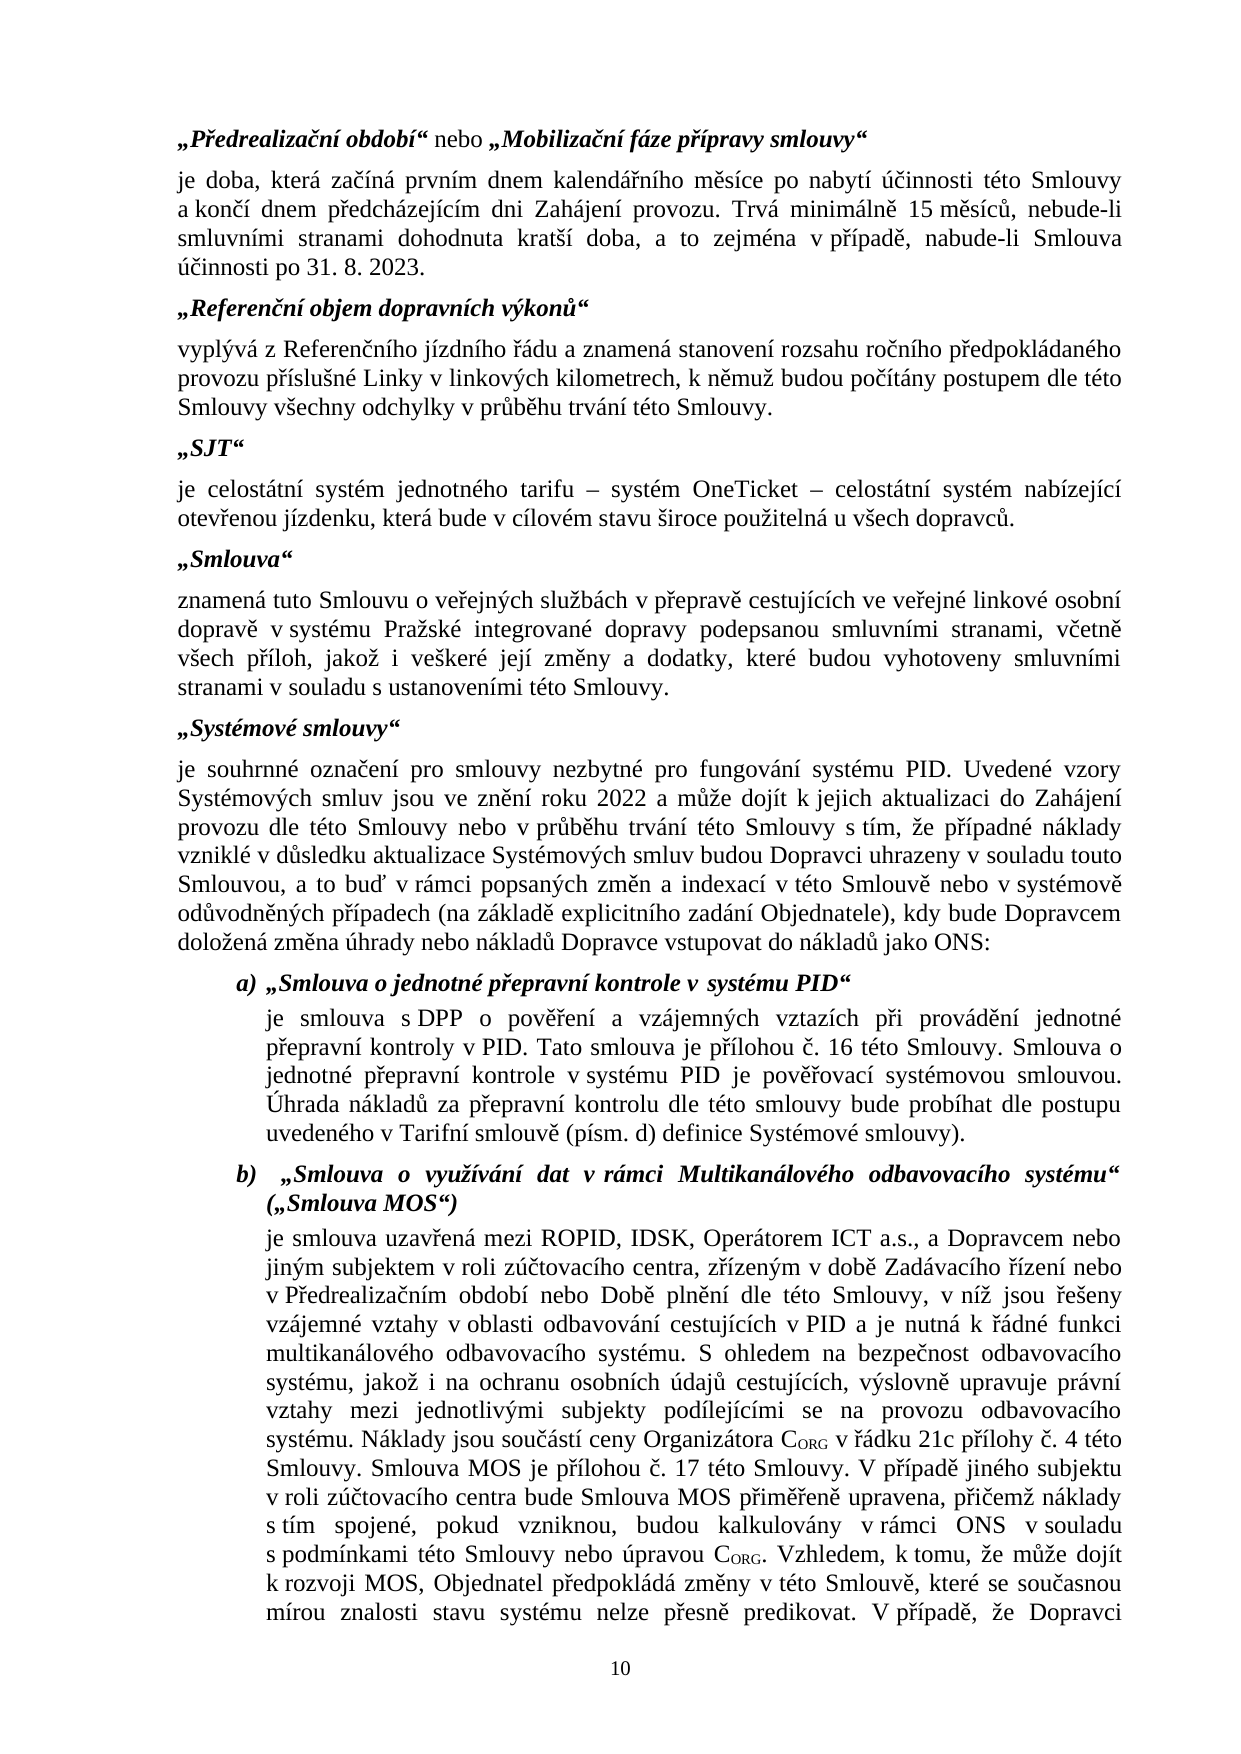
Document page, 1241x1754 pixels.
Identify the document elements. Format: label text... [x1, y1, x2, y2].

text „Předrealizační období“ nebo „Mobilizační fáze přípravy smlouvy“ [177, 124, 1122, 153]
list „Smlouva o využívání dat v rámci Multikanálového odbavovacího systému“ („Smlouva MOS“) [236, 1159, 1122, 1217]
text „Systémové smlouvy“ [177, 713, 1122, 742]
text vyplývá z Referenčního jízdního řádu a znamená stanovení rozsahu ročního předpokládaného provozu příslušné Linky v linkových kilometrech, k němuž budou počítány postupem dle této Smlouvy všechny odchylky v průběhu trvání této Smlouvy. [177, 334, 1122, 420]
text je souhrnné označení pro smlouvy nezbytné pro fungování systému PID. Uvedené vzory Systémových smluv jsou ve znění roku 2022 a může dojít k jejich aktualizaci do Zahájení provozu dle této Smlouvy nebo v průběhu trvání této Smlouvy s tím, že případné náklady vzniklé v důsledku aktualizace Systémových smluv budou Dopravci uhrazeny v souladu touto Smlouvou, a to buď v rámci popsaných změn a indexací v této Smlouvě nebo v systémově odůvodněných případech (na základě explicitního zadání Objednatele), kdy bude Dopravcem doložená změna úhrady nebo nákladů Dopravce vstupovat do nákladů jako ONS: [177, 754, 1122, 955]
text „SJT“ [177, 433, 1122, 462]
text „Smlouva“ [177, 544, 1122, 573]
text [266, 1223, 1122, 1625]
text „Referenční objem dopravních výkonů“ [177, 293, 1122, 322]
list „Smlouva o jednotné přepravní kontrole v systému PID“ [236, 968, 1122, 997]
text je celostátní systém jednotného tarifu – systém OneTicket – celostátní systém nabízející otevřenou jízdenku, která bude v cílovém stavu široce použitelná u všech dopravců. [177, 474, 1122, 532]
text je smlouva s DPP o pověření a vzájemných vztazích při provádění jednotné přepravní kontroly v PID. Tato smlouva je přílohou č. 16 této Smlouvy. Smlouva o jednotné přepravní kontrole v systému PID je pověřovací systémovou smlouvou. Úhrada nákladů za přepravní kontrolu dle této smlouvy bude probíhat dle postupu uvedeného v Tarifní smlouvě (písm. d) definice Systémové smlouvy). [266, 1003, 1122, 1147]
text je doba, která začíná prvním dnem kalendářního měsíce po nabytí účinnosti této Smlouvy a končí dnem předcházejícím dni Zahájení provozu. Trvá minimálně 15 měsíců, nebude-li smluvními stranami dohodnuta kratší doba, a to zejména v případě, nabude-li Smlouva účinnosti po 31. 8. 2023. [177, 165, 1122, 280]
text znamená tuto Smlouvu o veřejných službách v přepravě cestujících ve veřejné linkové osobní dopravě v systému Pražské integrované dopravy podepsanou smluvními stranami, včetně všech příloh, jakož i veškeré její změny a dodatky, které budou vyhotoveny smluvními stranami v souladu s ustanoveními této Smlouvy. [177, 585, 1122, 700]
